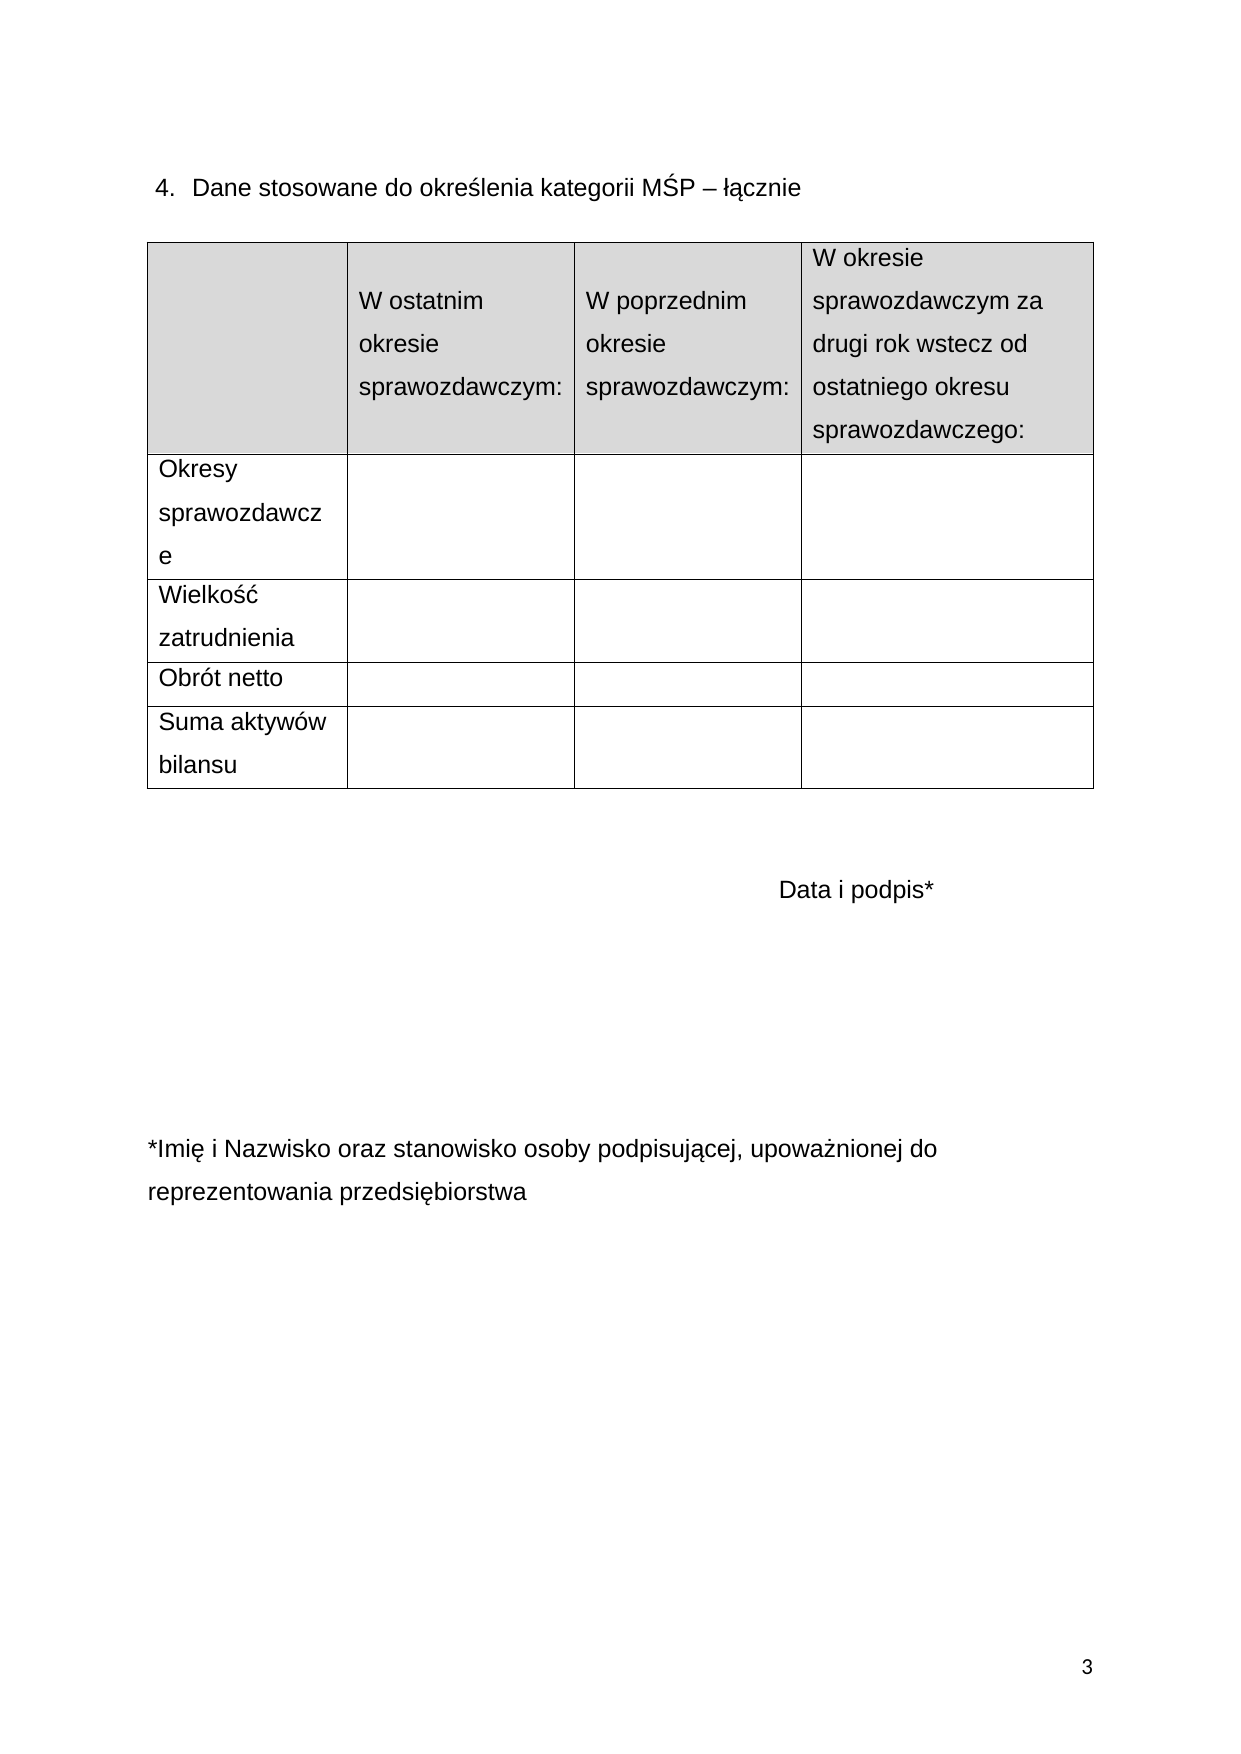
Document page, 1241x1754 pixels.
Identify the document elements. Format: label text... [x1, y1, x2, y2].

table_cell [348, 455, 574, 579]
table_header [148, 243, 347, 453]
table_cell Wielkość zatrudnienia [148, 580, 347, 662]
list Dane stosowane do określenia kategorii MŚP – łącznie [155, 173, 1093, 202]
table_cell Obrót netto [148, 663, 347, 706]
table_cell [575, 663, 801, 706]
table_cell Suma aktywów bilansu [148, 707, 347, 788]
table_cell [575, 455, 801, 579]
table_cell [802, 455, 1093, 579]
table_cell [575, 580, 801, 662]
table_cell [348, 663, 574, 706]
table_cell [802, 580, 1093, 662]
table_cell [802, 663, 1093, 706]
table_header W ostatnim okresie sprawozdawczym: [348, 243, 574, 453]
table_header W poprzednim okresie sprawozdawczym: [575, 243, 801, 453]
table_cell [802, 707, 1093, 788]
table_cell [348, 580, 574, 662]
text Data i podpis* [148, 875, 1093, 904]
table_header W okresie sprawozdawczym za drugi rok wstecz od ostatniego okresu sprawozdawczego: [802, 243, 1093, 453]
table_cell Okresy sprawozdawcze [148, 455, 347, 579]
table_cell [575, 707, 801, 788]
table_cell [348, 707, 574, 788]
text *Imię i Nazwisko oraz stanowisko osoby podpisującej, upoważnionej do reprezentowania przedsiębiorstwa [148, 1134, 1093, 1206]
